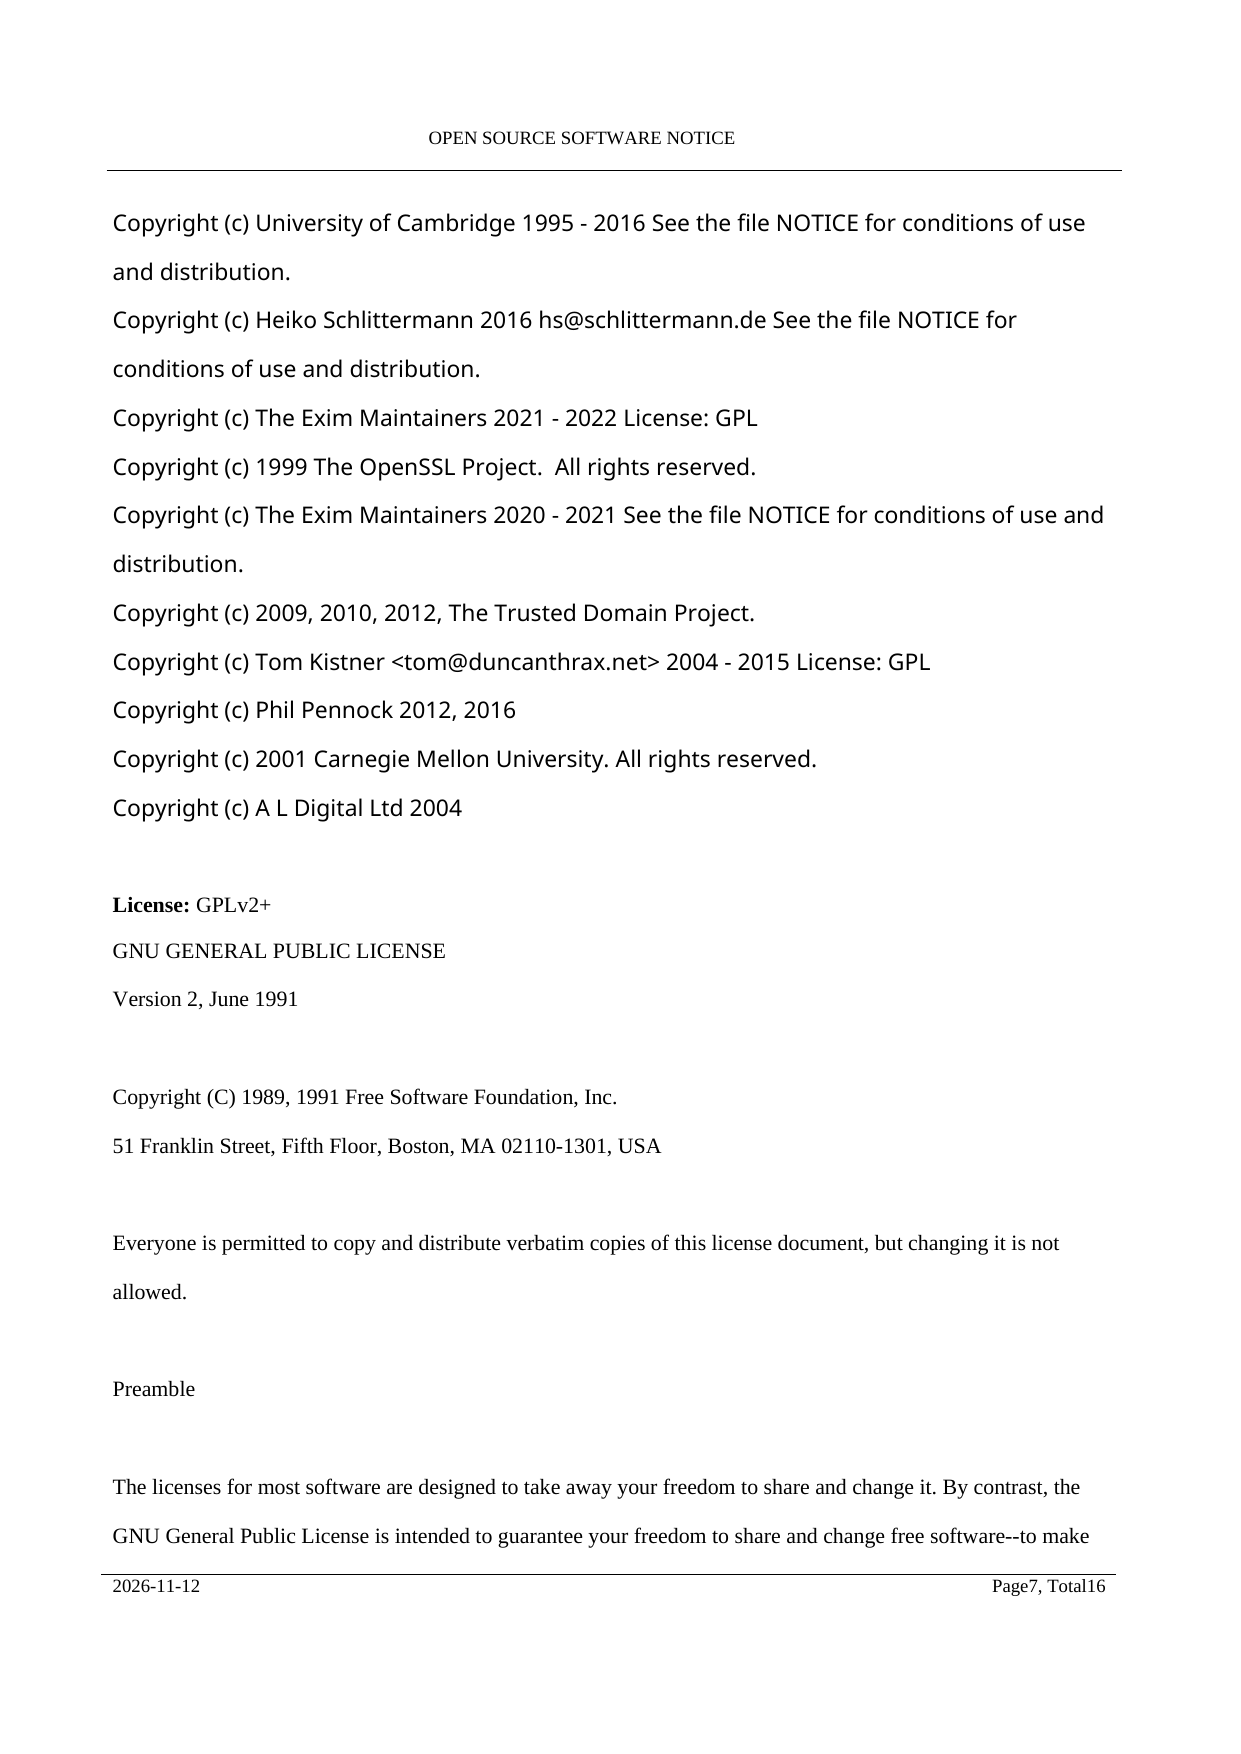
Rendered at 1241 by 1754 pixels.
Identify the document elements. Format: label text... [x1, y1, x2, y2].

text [112, 934, 1128, 1551]
text License: GPLv2+ [112, 889, 1128, 921]
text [112, 206, 1128, 873]
